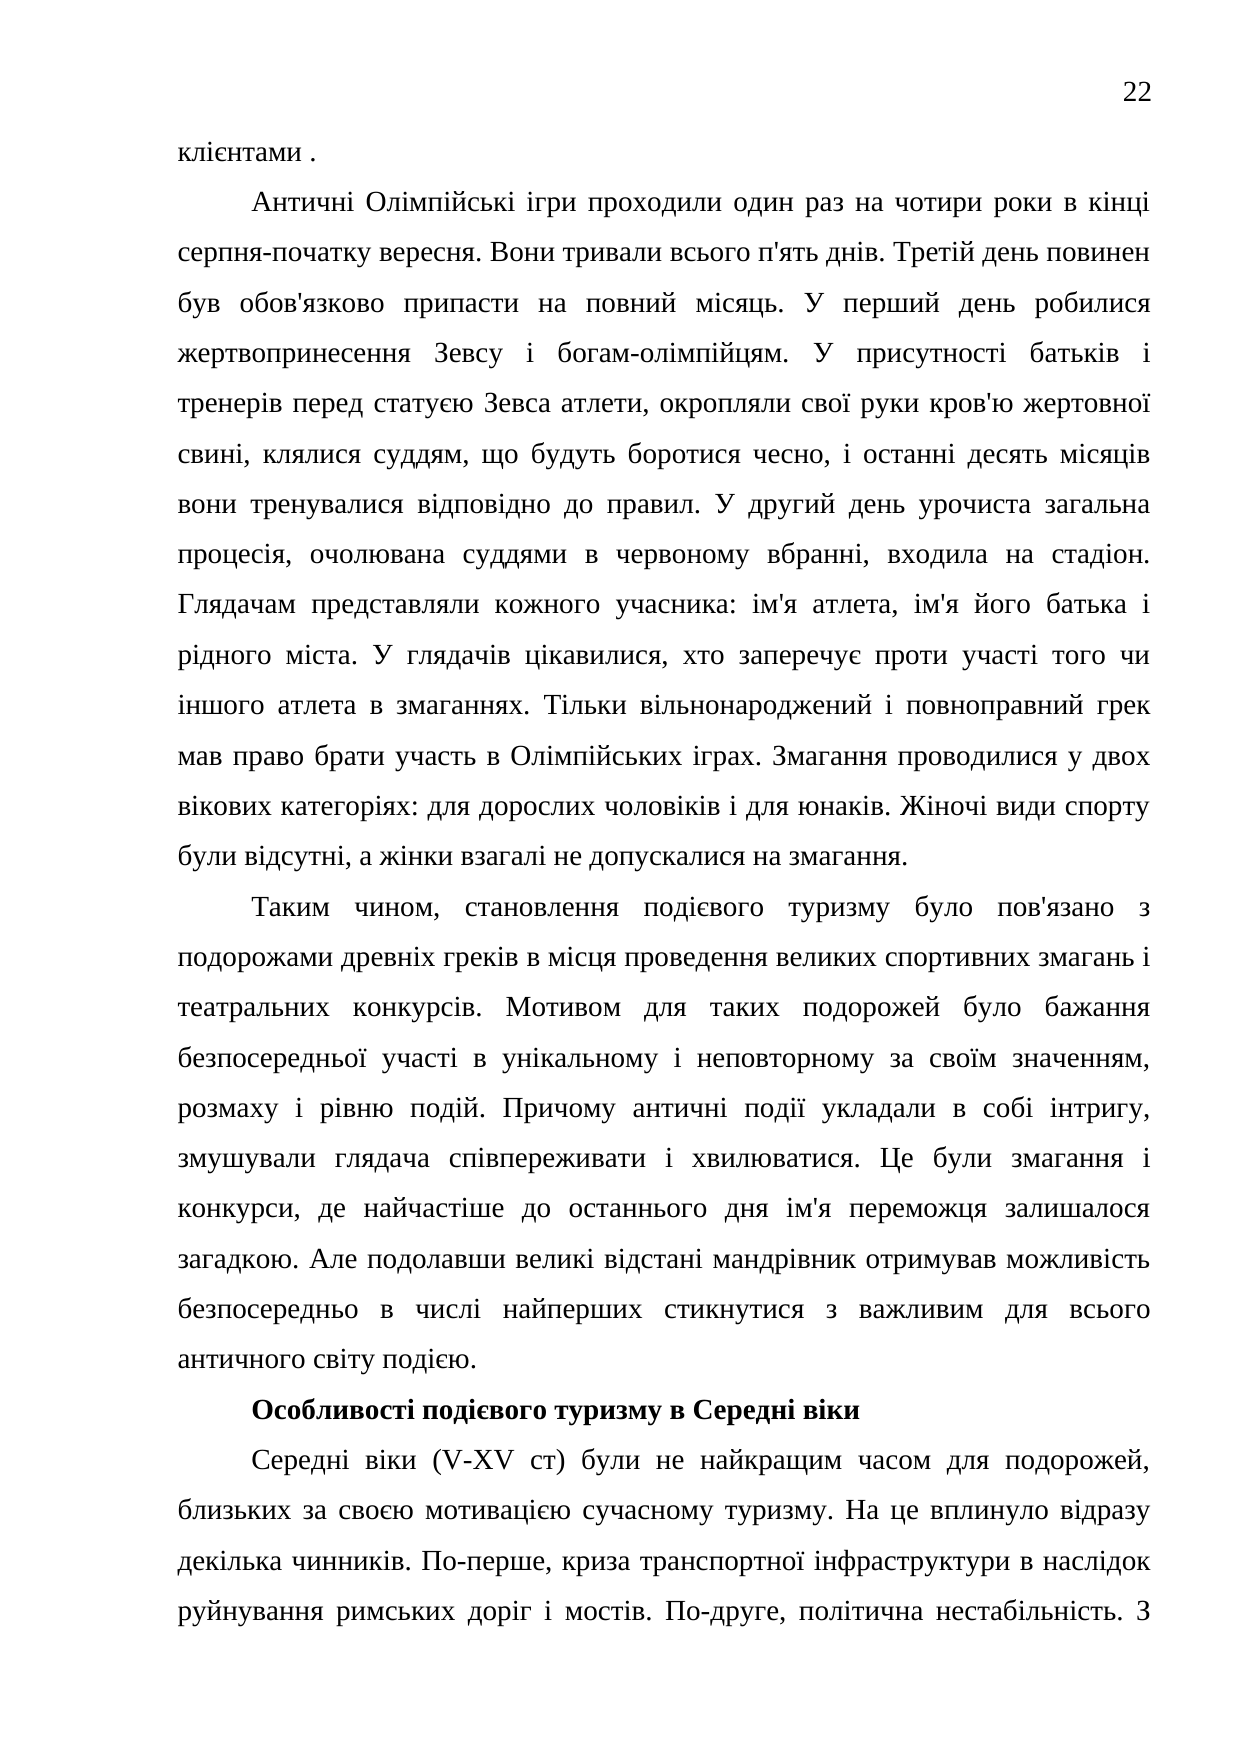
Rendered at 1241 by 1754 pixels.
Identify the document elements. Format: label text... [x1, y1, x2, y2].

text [177, 134, 1151, 167]
text Особливості подієвого туризму в Середні віки [177, 1392, 1151, 1425]
text Таким чином, становлення подієвого туризму було пов'язано з подорожами древніх греків в місця проведення великих спортивних змагань і театральних конкурсів. Мотивом для таких подорожей було бажання безпосередньої участі в унікальному і неповторному за своїм значенням, розмаху і рівню подій. Причому античні події укладали в собі інтригу, змушували глядача співпереживати і хвилюватися. Це були змагання і конкурси, де найчастіше до останнього дня ім'я переможця залишалося загадкою. Але подолавши великі відстані мандрівник отримував можливість безпосередньо в числі найперших стикнутися з важливим для всього античного світу подією. [177, 889, 1151, 1375]
text Античні Олімпійські ігри проходили один раз на чотири роки в кінці серпня-початку вересня. Вони тривали всього п'ять днів. Третій день повинен був обов'язково припасти на повний місяць. У перший день робилися жертвопринесення Зевсу і богам-олімпійцям. У присутності батьків і тренерів перед статуєю Зевса атлети, окропляли свої руки кров'ю жертовної свині, клялися суддям, що будуть боротися чесно, і останні десять місяців вони тренувалися відповідно до правил. У другий день урочиста загальна процесія, очолювана суддями в червоному вбранні, входила на стадіон. Глядачам представляли кожного учасника: ім'я атлета, ім'я його батька і рідного міста. У глядачів цікавилися, хто заперечує проти участі того чи іншого атлета в змаганнях. Тільки вільнонароджений і повноправний грек мав право брати участь в Олімпійських іграх. Змагання проводилися у двох вікових категоріях: для дорослих чоловіків і для юнаків. Жіночі види спорту були відсутні, а жінки взагалі не допускалися на змагання. [177, 184, 1151, 872]
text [177, 1442, 1151, 1627]
